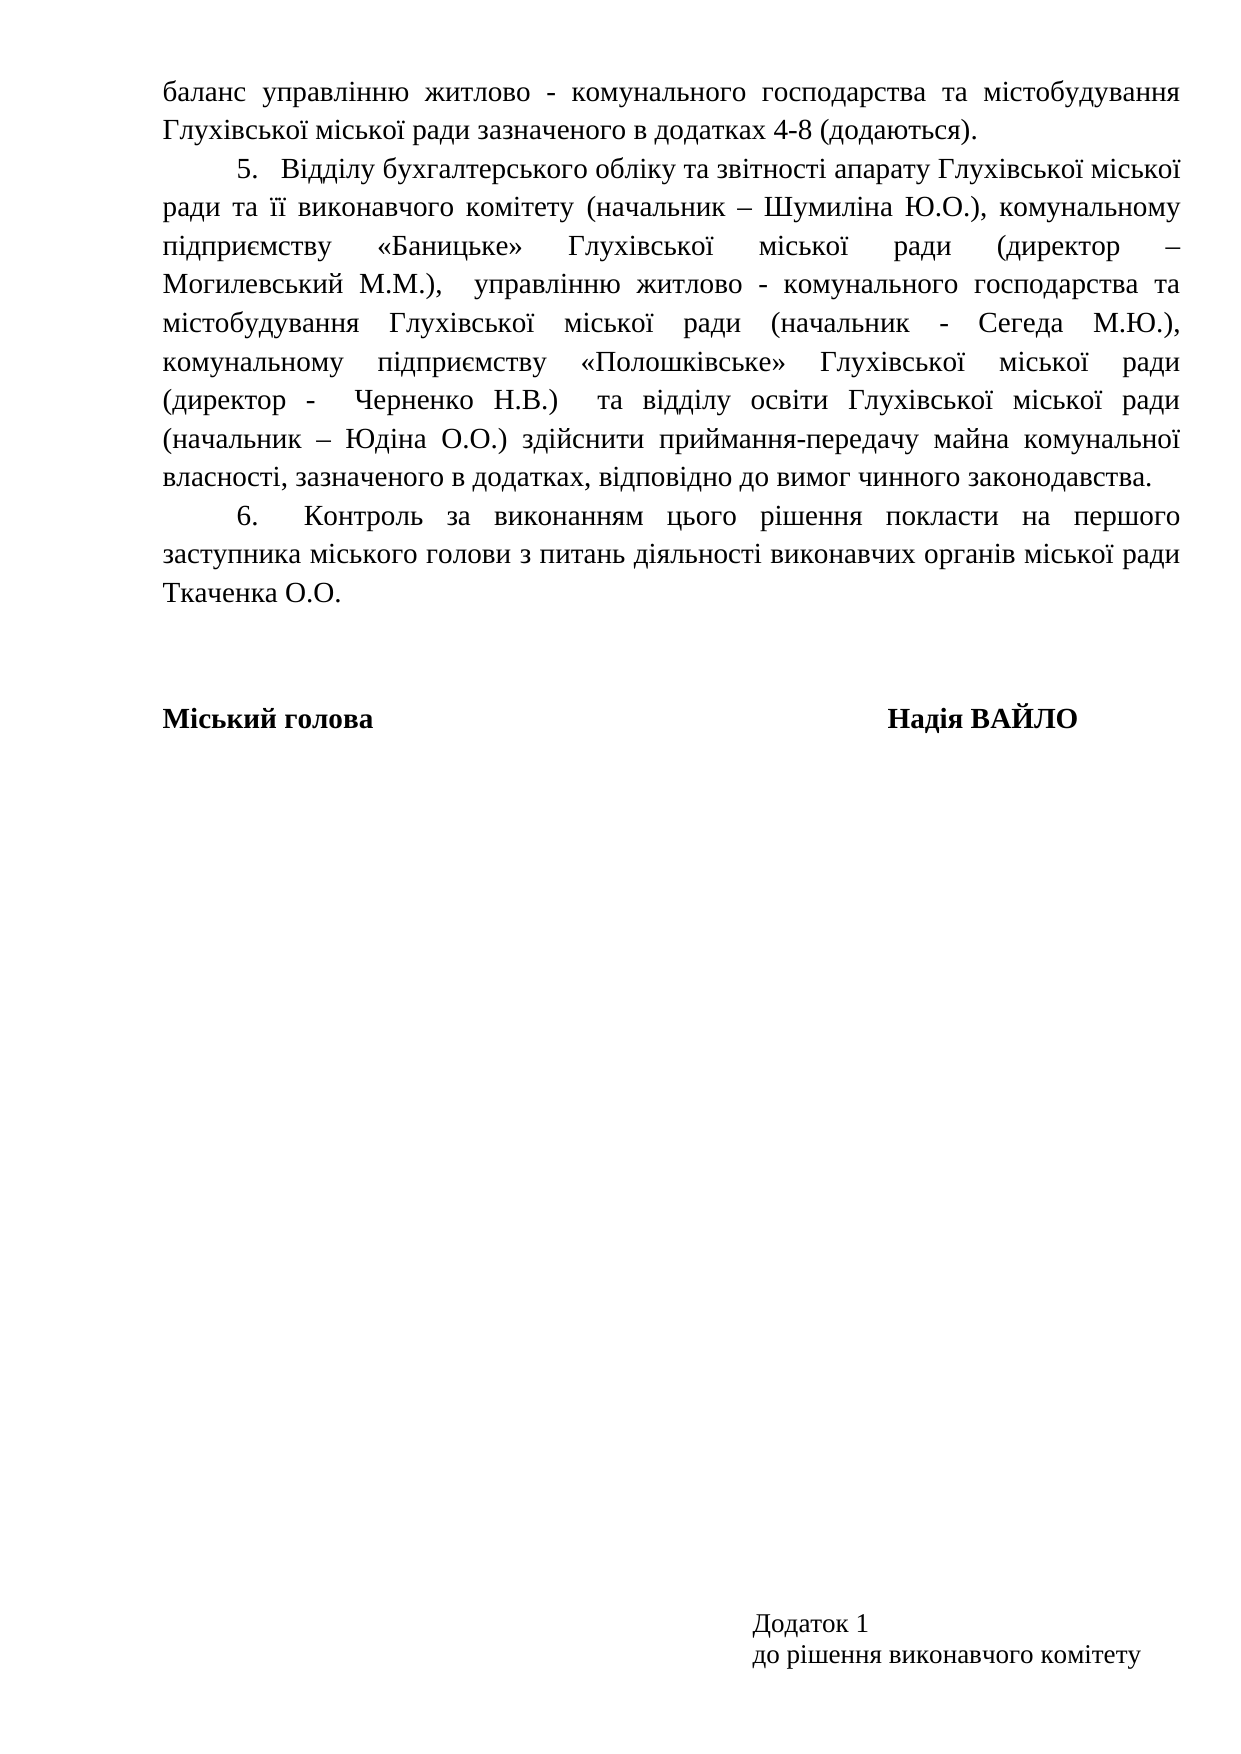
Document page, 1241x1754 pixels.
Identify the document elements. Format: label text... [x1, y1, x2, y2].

text до рішення виконавчого комітету [752, 1638, 1181, 1669]
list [162, 74, 1181, 146]
text Додаток 1 [752, 1607, 1181, 1638]
list Контроль за виконанням цього рішення покласти на першого заступника міського голови з питань діяльності виконавчих органів міської ради Ткаченка О.О. [162, 498, 1181, 608]
text Міський голова Надія ВАЙЛО [162, 701, 1181, 735]
list Відділу бухгалтерського обліку та звітності апарату Глухівської міської ради та її виконавчого комітету (начальник – Шумиліна Ю.О.), комунальному підприємству «Баницьке» Глухівської міської ради (директор – Могилевський М.М.), управлінню житлово - комунального господарства та містобудування Глухівської міської ради (начальник - Сегеда М.Ю.), комунальному підприємству «Полошківське» Глухівської міської ради (директор - Черненко Н.В.) та відділу освіти Глухівської міської ради (начальник – Юдіна О.О.) здійснити приймання-передачу майна комунальної власності, зазначеного в додатках, відповідно до вимог чинного законодавства. [162, 151, 1181, 493]
